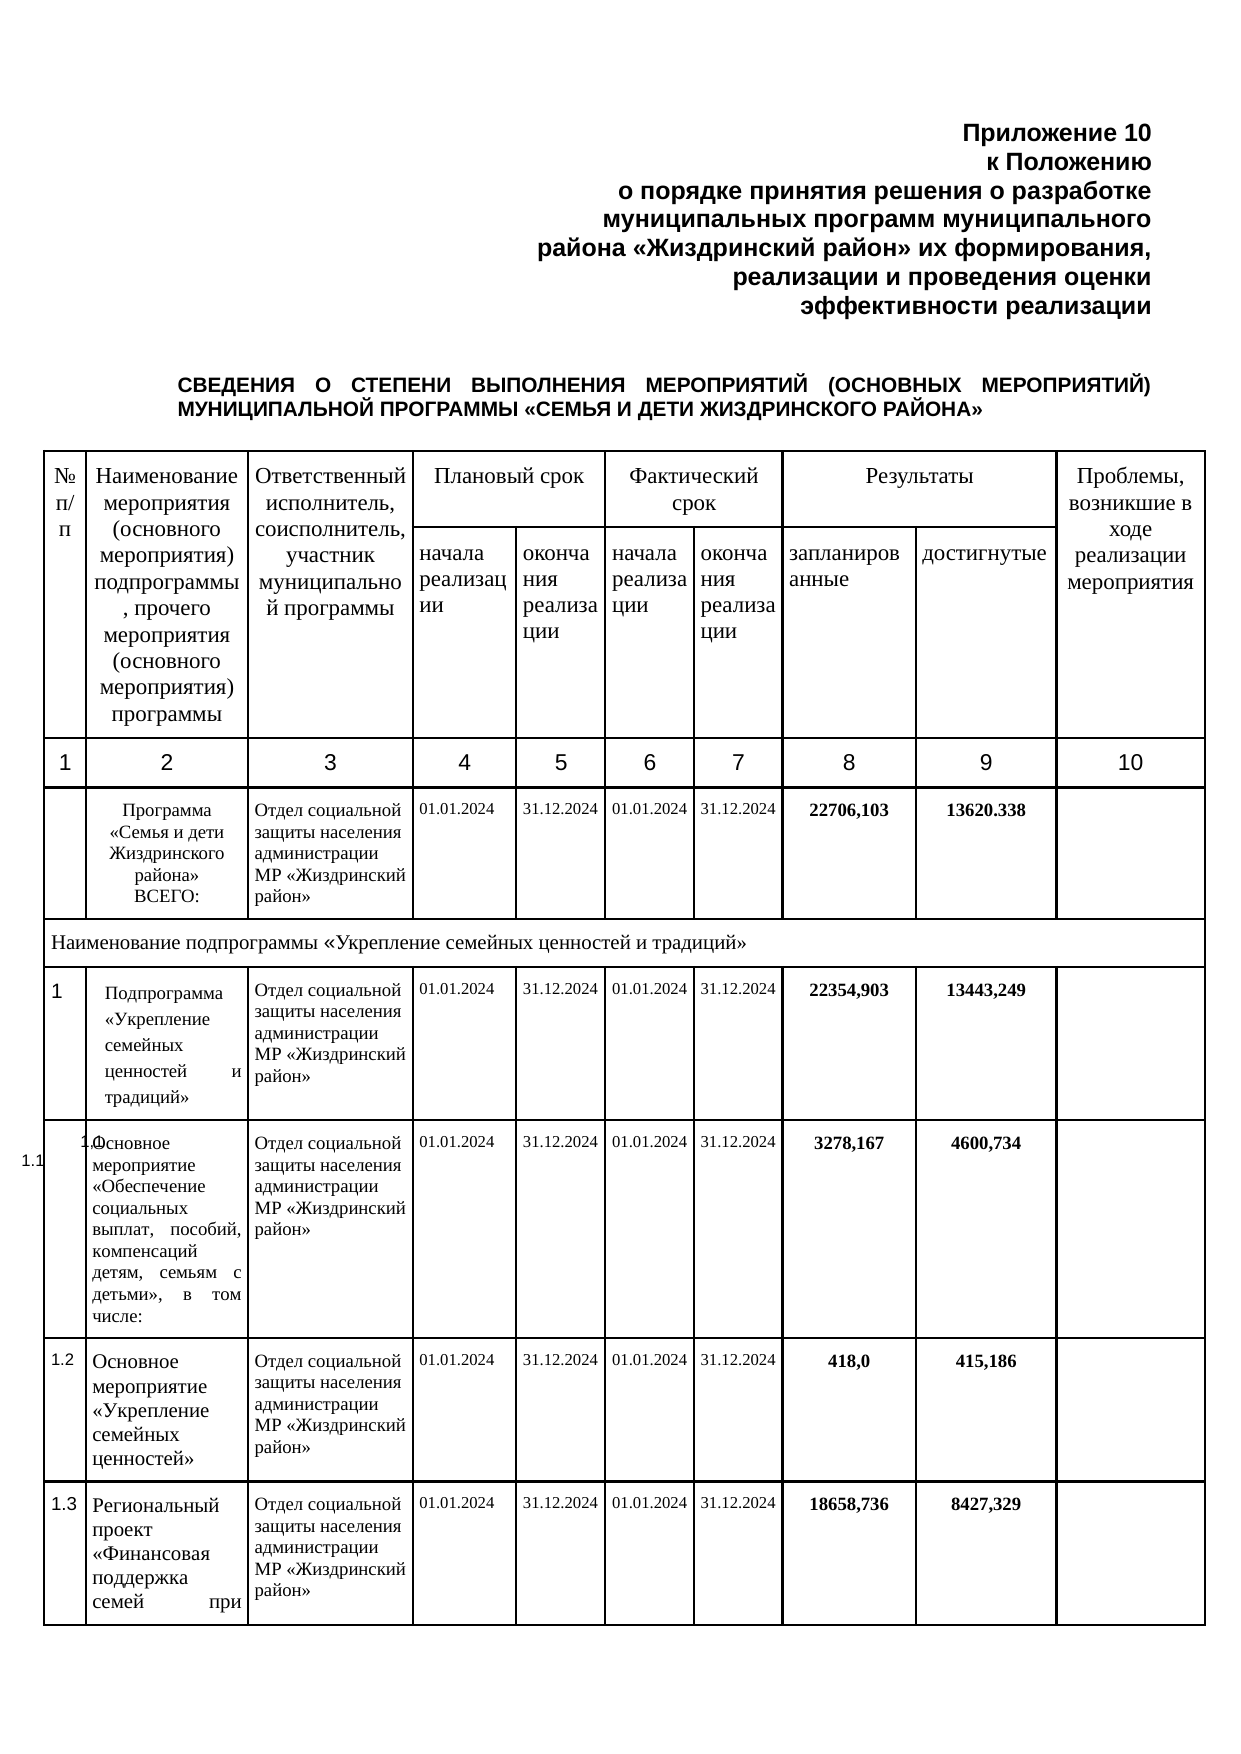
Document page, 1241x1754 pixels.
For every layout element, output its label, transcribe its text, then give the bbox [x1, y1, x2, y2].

table_cell 1.3 [45, 1483, 85, 1624]
table_cell [1058, 968, 1204, 1119]
table_cell 415,186 [917, 1339, 1055, 1480]
table_cell Программа «Семья и дети Жиздринского района» ВСЕГО: [87, 789, 247, 917]
table_cell 01.01.2024 [414, 1483, 515, 1624]
table_cell 13443,249 [917, 968, 1055, 1119]
table_cell 31.12.2024 [517, 1339, 604, 1480]
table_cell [87, 1483, 247, 1624]
table_header Проблемы, возникшие в ходе реализации мероприятия [1058, 452, 1204, 737]
table_cell Наименование подпрограммы «Укрепление семейных ценностей и традиций» [45, 920, 1204, 966]
table_cell 01.01.2024 [414, 968, 515, 1119]
table_cell 01.01.2024 [414, 789, 515, 917]
table_cell Отдел социальной защиты населения администрации МР «Жиздринский район» [249, 789, 412, 917]
table_cell 31.12.2024 [695, 1339, 781, 1480]
table_cell 01.01.2024 [414, 1339, 515, 1480]
table_cell 01.01.2024 [606, 1339, 693, 1480]
table_cell 4600,734 [917, 1121, 1055, 1337]
table_cell [1058, 1121, 1204, 1337]
table_cell 31.12.2024 [695, 968, 781, 1119]
text района «Жиздринский район» их формирования, [177, 233, 1152, 262]
table_cell [1058, 789, 1204, 917]
table_cell окончания реализации [517, 528, 604, 737]
table_cell 10 [1058, 739, 1204, 786]
table_cell запланированные [784, 528, 915, 737]
table_cell 1 [45, 968, 85, 1119]
table_cell 22354,903 [784, 968, 915, 1119]
table_header Фактический срок [606, 452, 781, 526]
text муниципальных программ муниципального [177, 204, 1152, 233]
table_cell 31.12.2024 [517, 1483, 604, 1624]
table_header № п/п [45, 452, 85, 737]
table_header Ответственный исполнитель, соисполнитель, участник муниципальной программы [249, 452, 412, 737]
table_cell 22706,103 [784, 789, 915, 917]
table_cell 7 [695, 739, 781, 786]
table_cell начала реализации [606, 528, 693, 737]
table_cell 5 [517, 739, 604, 786]
table_cell 31.12.2024 [517, 789, 604, 917]
table_cell [45, 789, 85, 917]
table_cell Отдел социальной защиты населения администрации МР «Жиздринский район» [249, 968, 412, 1119]
table_header Наименование мероприятия (основного мероприятия) подпрограммы, прочего мероприятия (основного мероприятия) программы [87, 452, 247, 737]
text к Положению [177, 147, 1152, 176]
table_header Плановый срок [414, 452, 604, 526]
text Приложение 10 [177, 118, 1152, 147]
table_header Результаты [784, 452, 1055, 526]
table_cell Отдел социальной защиты населения администрации МР «Жиздринский район» [249, 1121, 412, 1337]
table_cell 01.01.2024 [606, 1483, 693, 1624]
table_cell 3 [249, 739, 412, 786]
table_cell 9 [917, 739, 1055, 786]
table_cell 31.12.2024 [517, 968, 604, 1119]
table_cell 31.12.2024 [695, 789, 781, 917]
text о порядке принятия решения о разработке [177, 176, 1152, 204]
table_cell 1,11.1 [45, 1121, 85, 1337]
table_cell 31.12.2024 [695, 1121, 781, 1337]
table_cell окончания реализации [695, 528, 781, 737]
table_cell 4 [414, 739, 515, 786]
table_cell 1 [45, 739, 85, 786]
text СВЕДЕНИЯ О СТЕПЕНИ ВЫПОЛНЕНИЯ МЕРОПРИЯТИЙ (ОСНОВНЫХ МЕРОПРИЯТИЙ) МУНИЦИПАЛЬНОЙ ПРОГРАММЫ «СЕМЬЯ И ДЕТИ ЖИЗДРИНСКОГО РАЙОНА» [177, 373, 1152, 421]
table_cell начала реализации [414, 528, 515, 737]
table_cell 6 [606, 739, 693, 786]
table_cell Основное мероприятие «Обеспечение социальных выплат, пособий, компенсаций детям, семьям с детьми», в том числе: [87, 1121, 247, 1337]
table_cell 31.12.2024 [517, 1121, 604, 1337]
table_cell 8427,329 [917, 1483, 1055, 1624]
text эффективности реализации [177, 291, 1152, 319]
table_cell 13620.338 [917, 789, 1055, 917]
table_cell достигнутые [917, 528, 1055, 737]
table_cell Основное мероприятие «Укрепление семейных ценностей» [87, 1339, 247, 1480]
table_cell Отдел социальной защиты населения администрации МР «Жиздринский район» [249, 1339, 412, 1480]
table_cell 31.12.2024 [695, 1483, 781, 1624]
table_cell [1058, 1339, 1204, 1480]
table_cell 418,0 [784, 1339, 915, 1480]
table_cell 1.2 [45, 1339, 85, 1480]
table_cell 18658,736 [784, 1483, 915, 1624]
table_cell 8 [784, 739, 915, 786]
table_cell 01.01.2024 [606, 968, 693, 1119]
table_cell [1058, 1483, 1204, 1624]
table_cell 01.01.2024 [414, 1121, 515, 1337]
text реализации и проведения оценки [177, 262, 1152, 291]
table_cell 3278,167 [784, 1121, 915, 1337]
table_cell 2 [87, 739, 247, 786]
table_cell 01.01.2024 [606, 789, 693, 917]
table_cell Подпрограмма «Укрепление семейных ценностей и традиций» [87, 968, 247, 1119]
table_cell 01.01.2024 [606, 1121, 693, 1337]
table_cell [249, 1483, 412, 1624]
